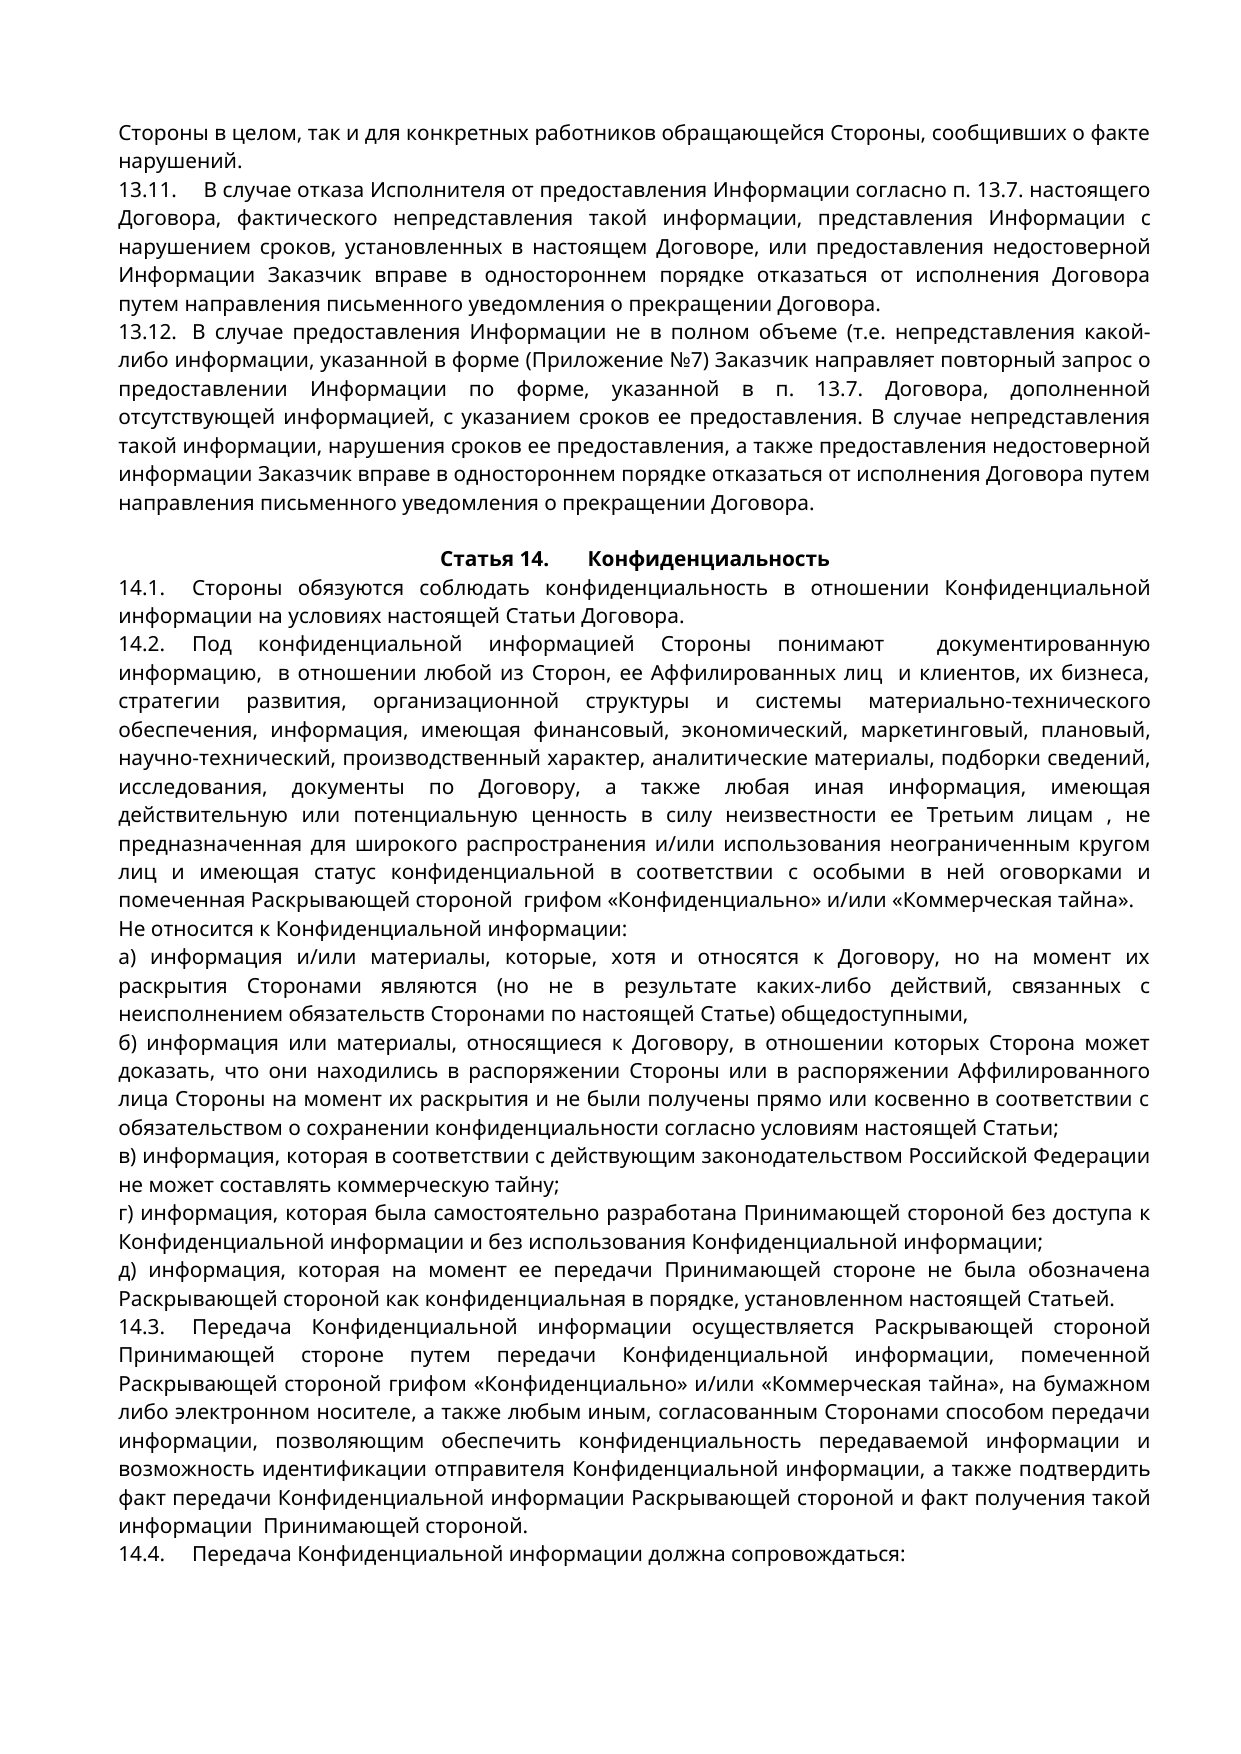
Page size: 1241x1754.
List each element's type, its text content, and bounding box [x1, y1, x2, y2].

text 14.4. Передача Конфиденциальной информации должна сопровождаться: [118, 1539, 1152, 1568]
text д) информация, которая на момент ее передачи Принимающей стороне не была обозначена Раскрывающей стороной как конфиденциальная в порядке, установленном настоящей Статьей. [118, 1255, 1152, 1312]
text г) информация, которая была самостоятельно разработана Принимающей стороной без доступа к Конфиденциальной информации и без использования Конфиденциальной информации; [118, 1198, 1152, 1255]
text в) информация, которая в соответствии с действующим законодательством Российской Федерации не может составлять коммерческую тайну; [118, 1141, 1152, 1198]
text 14.1. Стороны обязуются соблюдать конфиденциальность в отношении Конфиденциальной информации на условиях настоящей Статьи Договора. [118, 573, 1152, 629]
text 13.11. В случае отказа Исполнителя от предоставления Информации согласно п. 13.7. настоящего Договора, фактического непредставления такой информации, представления Информации с нарушением сроков, установленных в настоящем Договоре, или предоставления недостоверной Информации Заказчик вправе в одностороннем порядке отказаться от исполнения Договора путем направления письменного уведомления о прекращении Договора. [118, 175, 1152, 317]
text а) информация и/или материалы, которые, хотя и относятся к Договору, но на момент их раскрытия Сторонами являются (но не в результате каких-либо действий, связанных с неисполнением обязательств Сторонами по настоящей Статье) общедоступными, [118, 942, 1152, 1028]
text 14.2. Под конфиденциальной информацией Стороны понимают документированную информацию, в отношении любой из Сторон, ее Аффилированных лиц и клиентов, их бизнеса, стратегии развития, организационной структуры и системы материально-технического обеспечения, информация, имеющая финансовый, экономический, маркетинговый, плановый, научно-технический, производственный характер, аналитические материалы, подборки сведений, исследования, документы по Договору, а также любая иная информация, имеющая действительную или потенциальную ценность в силу неизвестности ее Третьим лицам , не предназначенная для широкого распространения и/или использования неограниченным кругом лиц и имеющая статус конфиденциальной в соответствии с особыми в ней оговорками и помеченная Раскрывающей стороной грифом «Конфиденциально» и/или «Коммерческая тайна». [118, 629, 1152, 914]
text 13.12. В случае предоставления Информации не в полном объеме (т.е. непредставления какой-либо информации, указанной в форме (Приложение №7) Заказчик направляет повторный запрос о предоставлении Информации по форме, указанной в п. 13.7. Договора, дополненной отсутствующей информацией, с указанием сроков ее предоставления. В случае непредставления такой информации, нарушения сроков ее предоставления, а также предоставления недостоверной информации Заказчик вправе в одностороннем порядке отказаться от исполнения Договора путем направления письменного уведомления о прекращении Договора. [118, 317, 1152, 516]
text 14.3. Передача Конфиденциальной информации осуществляется Раскрывающей стороной Принимающей стороне путем передачи Конфиденциальной информации, помеченной Раскрывающей стороной грифом «Конфиденциально» и/или «Коммерческая тайна», на бумажном либо электронном носителе, а также любым иным, согласованным Сторонами способом передачи информации, позволяющим обеспечить конфиденциальность передаваемой информации и возможность идентификации отправителя Конфиденциальной информации, а также подтвердить факт передачи Конфиденциальной информации Раскрывающей стороной и факт получения такой информации Принимающей стороной. [118, 1312, 1152, 1539]
text Не относится к Конфиденциальной информации: [118, 914, 1152, 942]
text б) информация или материалы, относящиеся к Договору, в отношении которых Сторона может доказать, что они находились в распоряжении Стороны или в распоряжении Аффилированного лица Стороны на момент их раскрытия и не были получены прямо или косвенно в соответствии с обязательством о сохранении конфиденциальности согласно условиям настоящей Статьи; [118, 1028, 1152, 1141]
text Статья 14. Конфиденциальность [118, 544, 1152, 573]
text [118, 118, 1152, 175]
